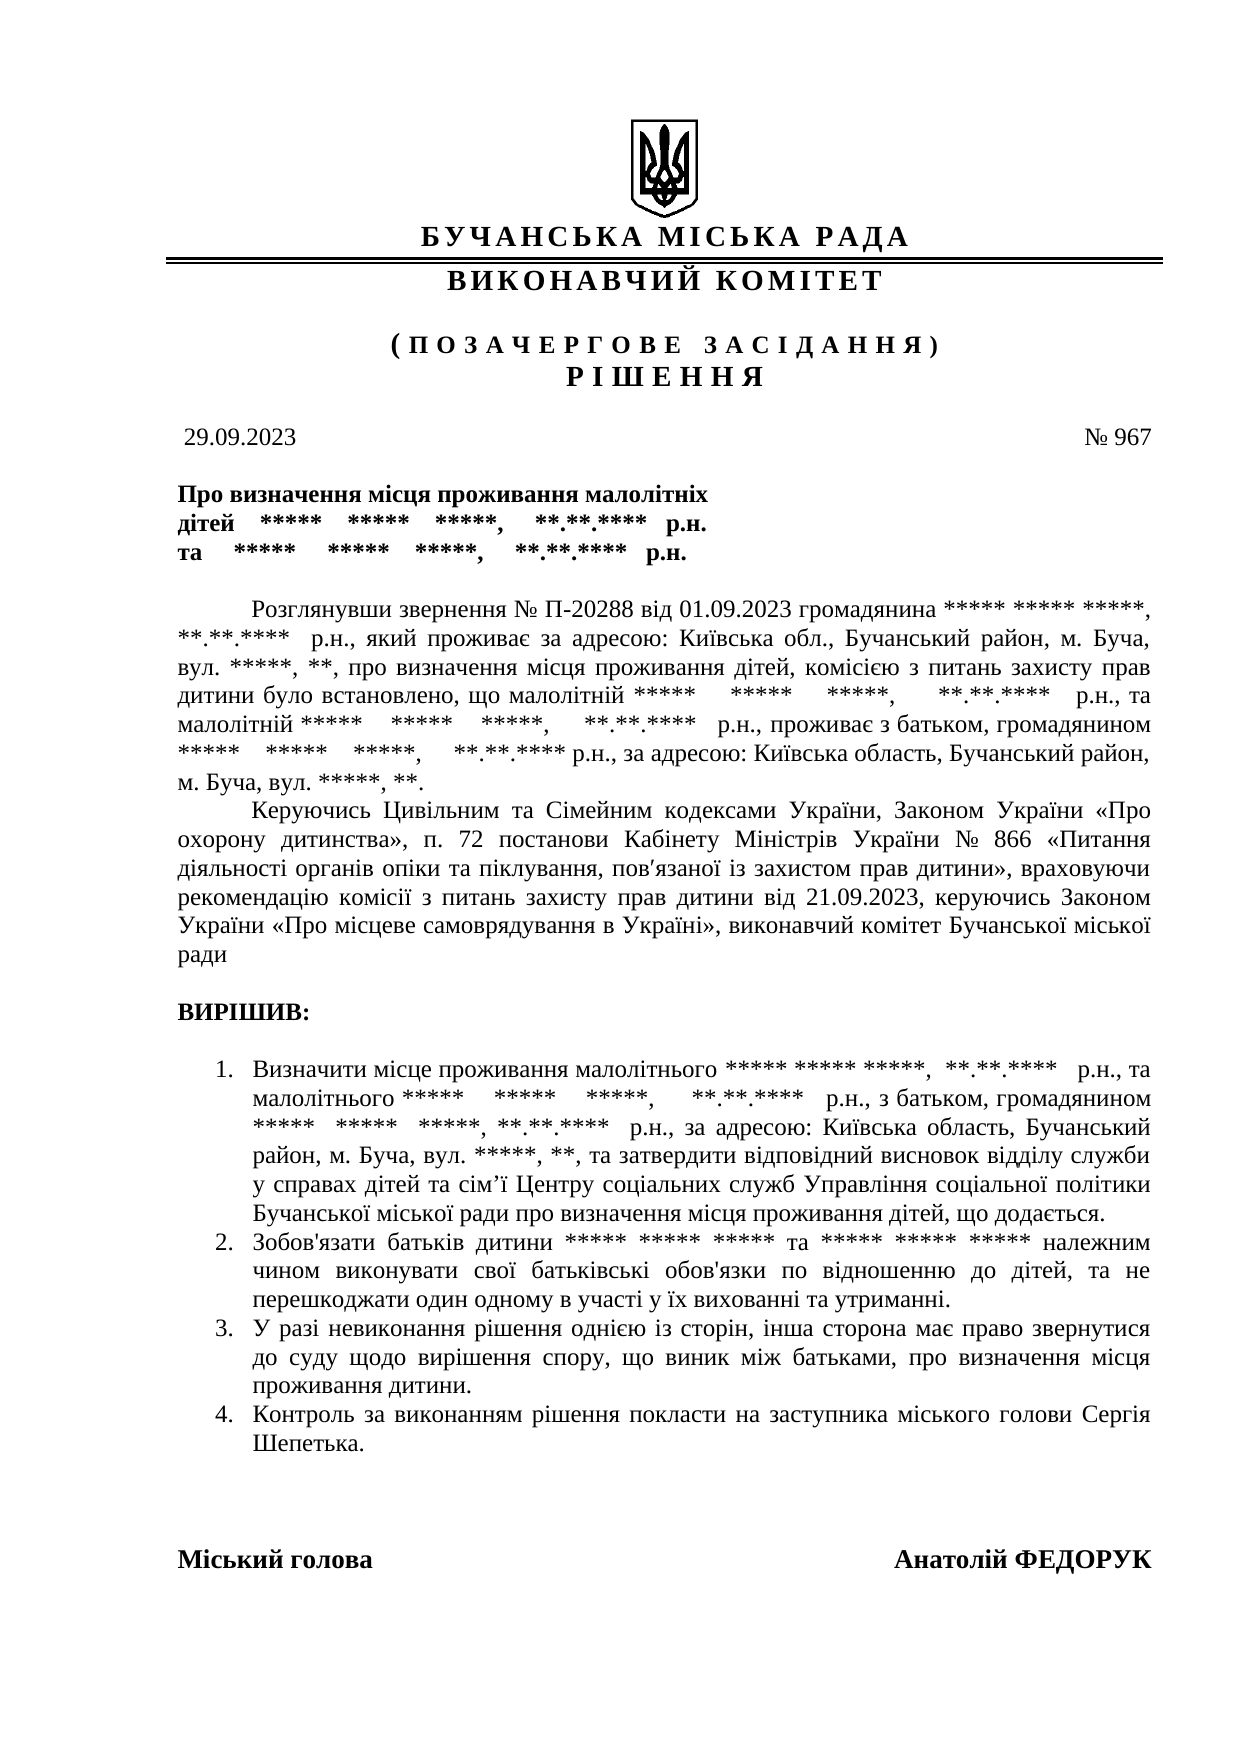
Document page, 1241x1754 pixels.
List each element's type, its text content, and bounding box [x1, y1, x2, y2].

table_header 29.09.2023 [166, 422, 666, 450]
text (ПОЗАЧЕРГОВЕ ЗАСІДАННЯ) [177, 326, 1152, 359]
table_header № 967 [666, 422, 1163, 450]
list Визначити місце проживання малолітнього ***** ***** *****, **.**.**** р.н., та малолітнього ***** ***** *****, **.**.**** р.н., з батьком, громадянином ***** ***** *****, **.**.**** р.н., за адресою: Київська область, Бучанський район, м. Буча, вул. *****, **, та затвердити відповідний висновок відділу служби у справах дітей та сім’ї Центру соціальних служб Управління соціальної політики Бучанської міської ради про визначення місця проживання дітей, що додається. [215, 1054, 1152, 1227]
list Контроль за виконанням рішення покласти на заступника міського голови Сергія Шепетька. [215, 1399, 1152, 1457]
text ВИРІШИВ: [177, 997, 1152, 1025]
text дітей ***** ***** *****, **.**.**** р.н. та ***** ***** *****, **.**.**** р.н. [177, 508, 797, 565]
text Керуючись Цивільним та Сімейним кодексами України, Законом України «Про охорону дитинства», п. 72 постанови Кабінету Міністрів України № 866 «Питання діяльності органів опіки та піклування, пов′язаної із захистом прав дитини», враховуючи рекомендацію комісії з питань захисту прав дитини від 21.09.2023, керуючись Законом України «Про місцеве самоврядування в Україні», виконавчий комітет Бучанської міської ради [177, 795, 1152, 968]
text Про визначення місця проживання малолітніх [177, 479, 797, 508]
picture [629, 118, 700, 219]
list У разі невиконання рішення однією із сторін, інша сторона має право звернутися до суду щодо вирішення спору, що виник між батьками, про визначення місця проживання дитини. [215, 1313, 1152, 1399]
table_header ВИКОНАВЧИЙ КОМІТЕТ [166, 264, 1163, 326]
text РІШЕННЯ [177, 359, 1152, 393]
table_header Міський голова [166, 1543, 664, 1574]
text БУЧАНСЬКА МІСЬКА РАДА [177, 219, 1152, 252]
list Зобов'язати батьків дитини ***** ***** ***** та ***** ***** ***** належним чином виконувати свої батьківські обов'язки по відношенню до дітей, та не перешкоджати один одному в участі у їх вихованні та утриманні. [215, 1227, 1152, 1313]
table_header Анатолій ФЕДОРУК [664, 1543, 1163, 1574]
text Розглянувши звернення № П-20288 від 01.09.2023 громадянина ***** ***** *****, **.**.**** р.н., який проживає за адресою: Київська обл., Бучанський район, м. Буча, вул. *****, **, про визначення місця проживання дітей, комісією з питань захисту прав дитини було встановлено, що малолітній ***** ***** *****, **.**.**** р.н., та малолітній ***** ***** *****, **.**.**** р.н., проживає з батьком, громадянином ***** ***** *****, **.**.**** р.н., за адресою: Київська область, Бучанський район, м. Буча, вул. *****, **. [177, 594, 1152, 795]
